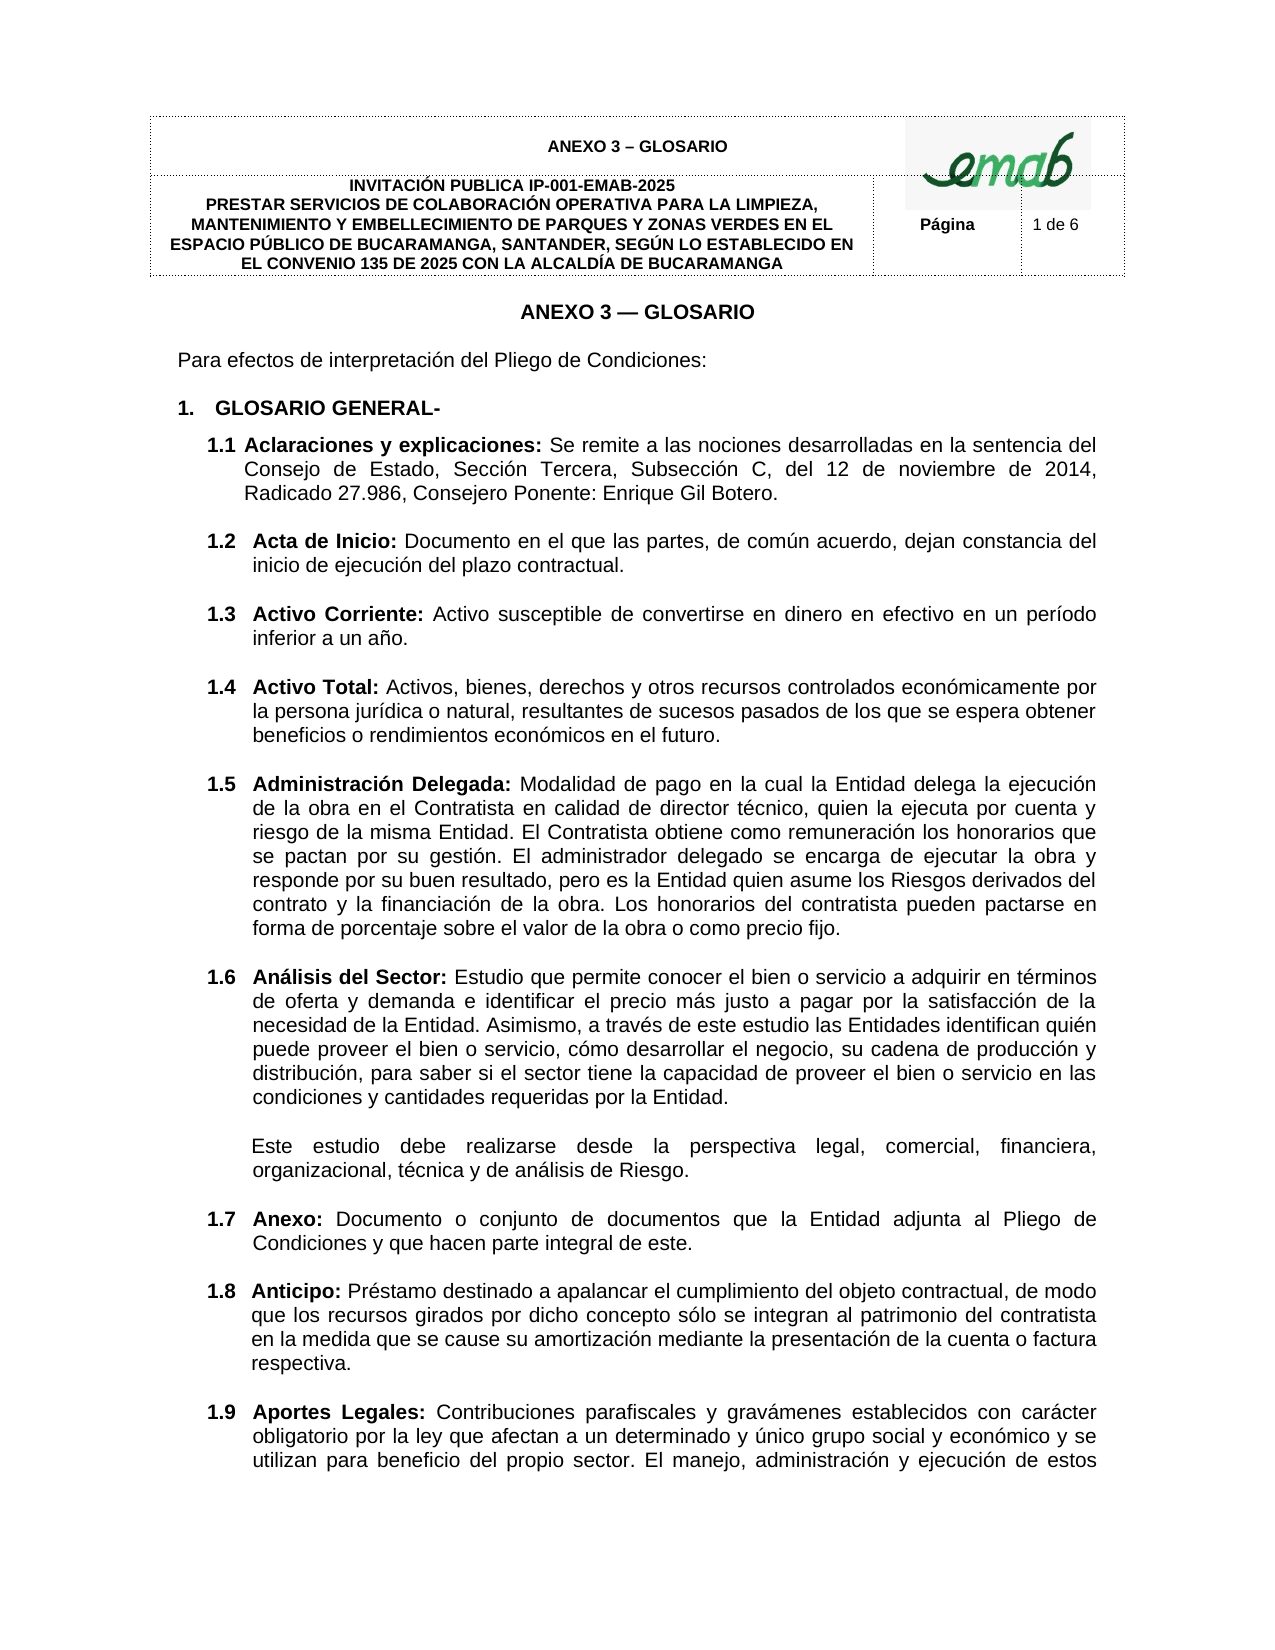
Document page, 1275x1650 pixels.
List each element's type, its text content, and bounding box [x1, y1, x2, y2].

list Acta de Inicio: Documento en el que las partes, de común acuerdo, dejan constancia del inicio de ejecución del plazo contractual. [207, 529, 1098, 577]
list Análisis del Sector: Estudio que permite conocer el bien o servicio a adquirir en términos de oferta y demanda e identificar el precio más justo a pagar por la satisfacción de la necesidad de la Entidad. Asimismo, a través de este estudio las Entidades identifican quién puede proveer el bien o servicio, cómo desarrollar el negocio, su cadena de producción y distribución, para saber si el sector tiene la capacidad de proveer el bien o servicio en las condiciones y cantidades requeridas por la Entidad. [207, 965, 1098, 1108]
picture [905, 116, 1092, 210]
list GLOSARIO GENERAL- [177, 396, 1098, 420]
list Activo Total: Activos, bienes, derechos y otros recursos controlados económicamente por la persona jurídica o natural, resultantes de sucesos pasados de los que se espera obtener beneficios o rendimientos económicos en el futuro. [207, 675, 1098, 747]
text Para efectos de interpretación del Pliego de Condiciones: [177, 348, 1098, 372]
text Este estudio debe realizarse desde la perspectiva legal, comercial, financiera, organizacional, técnica y de análisis de Riesgo. [251, 1133, 1098, 1181]
text ANEXO 3 — GLOSARIO [177, 300, 1098, 324]
list Anticipo: Préstamo destinado a apalancar el cumplimiento del objeto contractual, de modo que los recursos girados por dicho concepto sólo se integran al patrimonio del contratista en la medida que se cause su amortización mediante la presentación de la cuenta o factura respectiva. [207, 1279, 1098, 1375]
list Activo Corriente: Activo susceptible de convertirse en dinero en efectivo en un período inferior a un año. [207, 602, 1098, 650]
list Administración Delegada: Modalidad de pago en la cual la Entidad delega la ejecución de la obra en el Contratista en calidad de director técnico, quien la ejecuta por cuenta y riesgo de la misma Entidad. El Contratista obtiene como remuneración los honorarios que se pactan por su gestión. El administrador delegado se encarga de ejecutar la obra y responde por su buen resultado, pero es la Entidad quien asume los Riesgos derivados del contrato y la financiación de la obra. Los honorarios del contratista pueden pactarse en forma de porcentaje sobre el valor de la obra o como precio fijo. [207, 772, 1098, 940]
list Aclaraciones y explicaciones: Se remite a las nociones desarrolladas en la sentencia del Consejo de Estado, Sección Tercera, Subsección C, del 12 de noviembre de 2014, Radicado 27.986, Consejero Ponente: Enrique Gil Botero. [207, 432, 1098, 504]
list Anexo: Documento o conjunto de documentos que la Entidad adjunta al Pliego de Condiciones y que hacen parte integral de este. [207, 1206, 1098, 1254]
